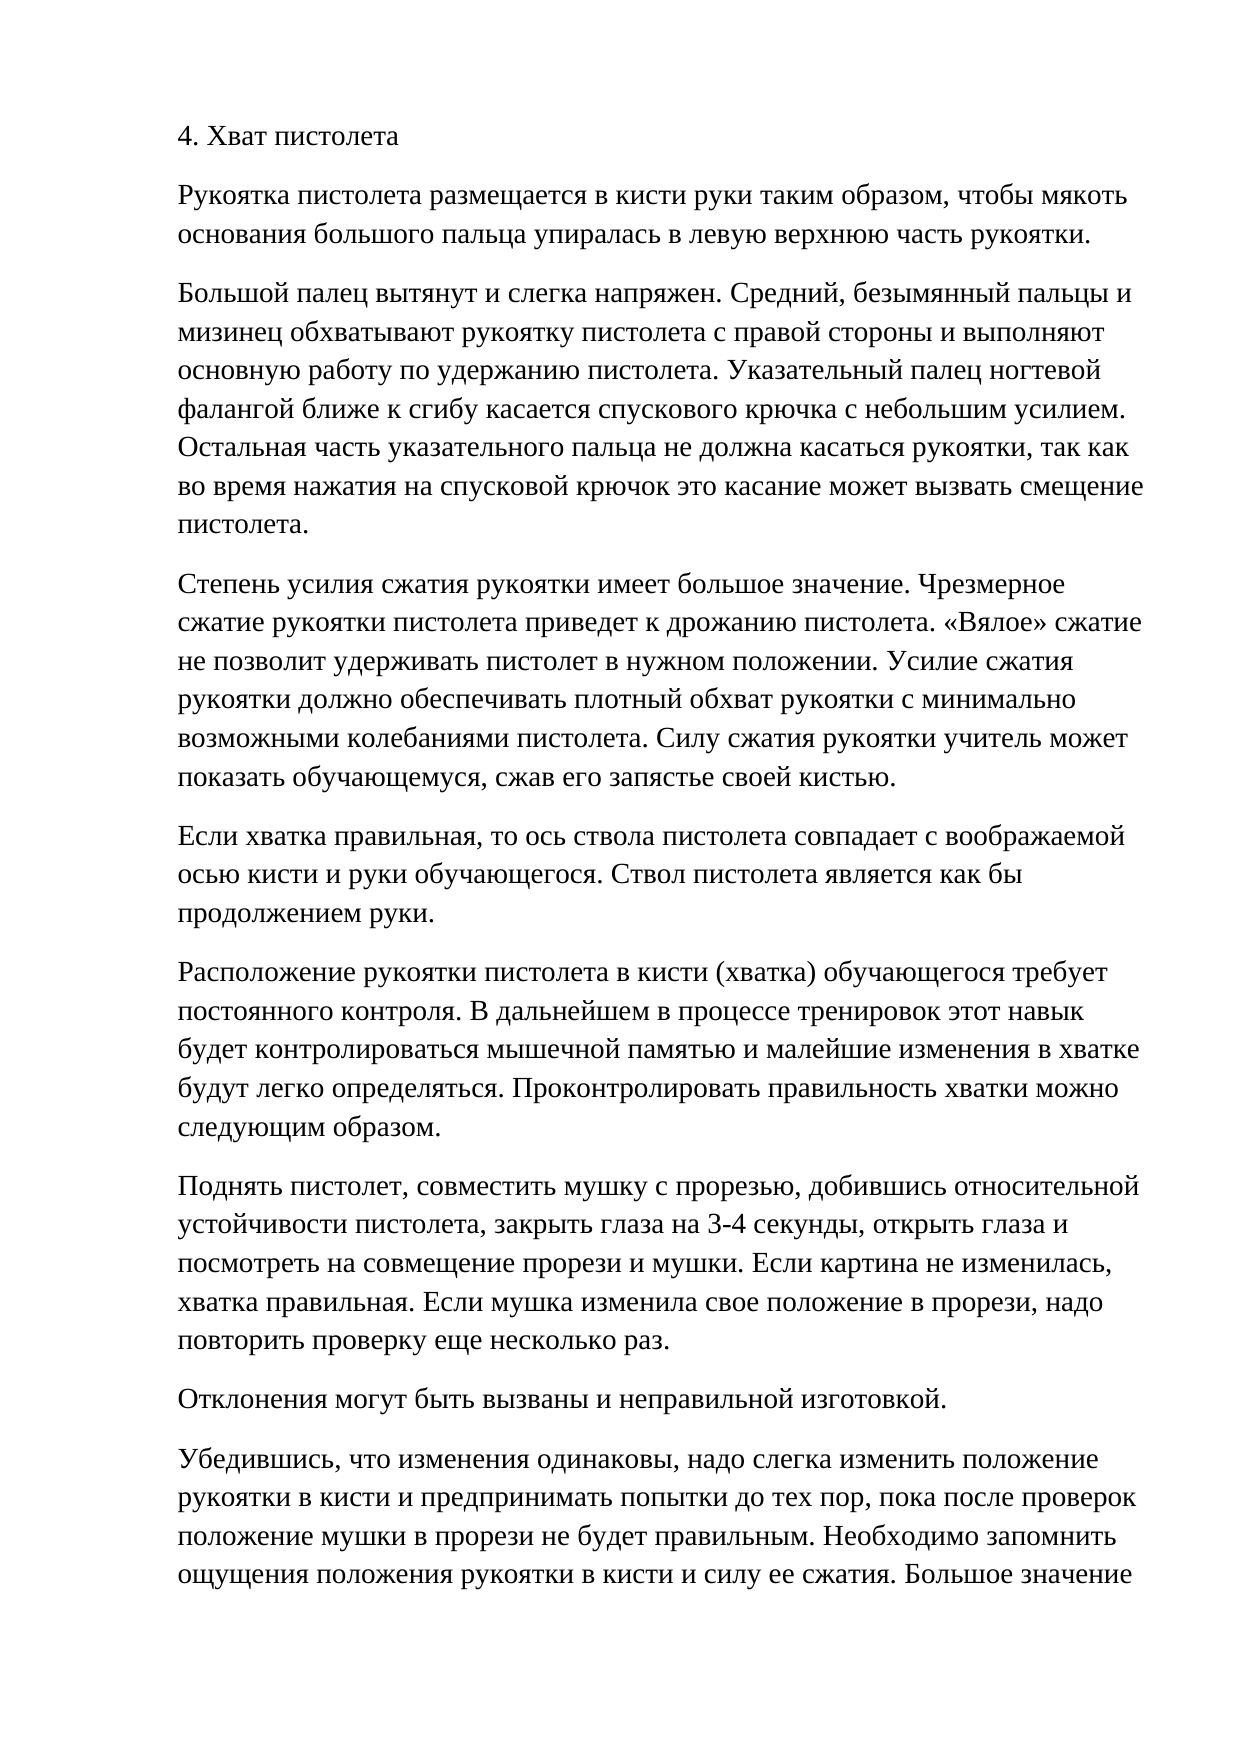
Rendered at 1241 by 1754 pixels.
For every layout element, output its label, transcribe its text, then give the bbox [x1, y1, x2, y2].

text Степень усилия сжатия рукоятки имеет большое значение. Чрезмерное сжатие рукоятки пистолета приведет к дрожанию пистолета. «Вялое» сжатие не позволит удерживать пистолет в нужном положении. Усилие сжатия рукоятки должно обеспечивать плотный обхват рукоятки с минимально возможными колебаниями пистолета. Силу сжатия рукоятки учитель может показать обучающемуся, сжав его запястье своей кистью. [177, 566, 1152, 792]
text Если хватка правильная, то ось ствола пистолета совпадает с воображаемой осью кисти и руки обучающегося. Ствол пистолета является как бы продолжением руки. [177, 818, 1152, 929]
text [177, 1441, 1152, 1590]
text Расположение рукоятки пистолета в кисти (хватка) обучающегося требует постоянного контроля. В дальнейшем в процессе тренировок этот навык будет контролироваться мышечной памятью и малейшие изменения в хватке будут легко определяться. Проконтролировать правильность хватки можно следующим образом. [177, 954, 1152, 1142]
text Большой палец вытянут и слегка напряжен. Средний, безымянный пальцы и мизинец обхватывают рукоятку пистолета с правой стороны и выполняют основную работу по удержанию пистолета. Указательный палец ногтевой фалангой ближе к сгибу касается спускового крючка с небольшим усилием. Остальная часть указательного пальца не должна касаться рукоятки, так как во время нажатия на спусковой крючок это касание может вызвать смещение пистолета. [177, 275, 1152, 540]
text Отклонения могут быть вызваны и неправильной изготовкой. [177, 1382, 1152, 1415]
text Поднять пистолет, совместить мушку с прорезью, добившись относительной устойчивости пистолета, закрыть глаза на 3-4 секунды, открыть глаза и посмотреть на совмещение прорези и мушки. Если картина не изменилась, хватка правильная. Если мушка изменила свое положение в прорези, надо повторить проверку еще несколько раз. [177, 1168, 1152, 1356]
text 4. Хват пистолета [177, 118, 1152, 152]
text Рукоятка пистолета размещается в кисти руки таким образом, чтобы мякоть основания большого пальца упиралась в левую верхнюю часть рукоятки. [177, 177, 1152, 249]
